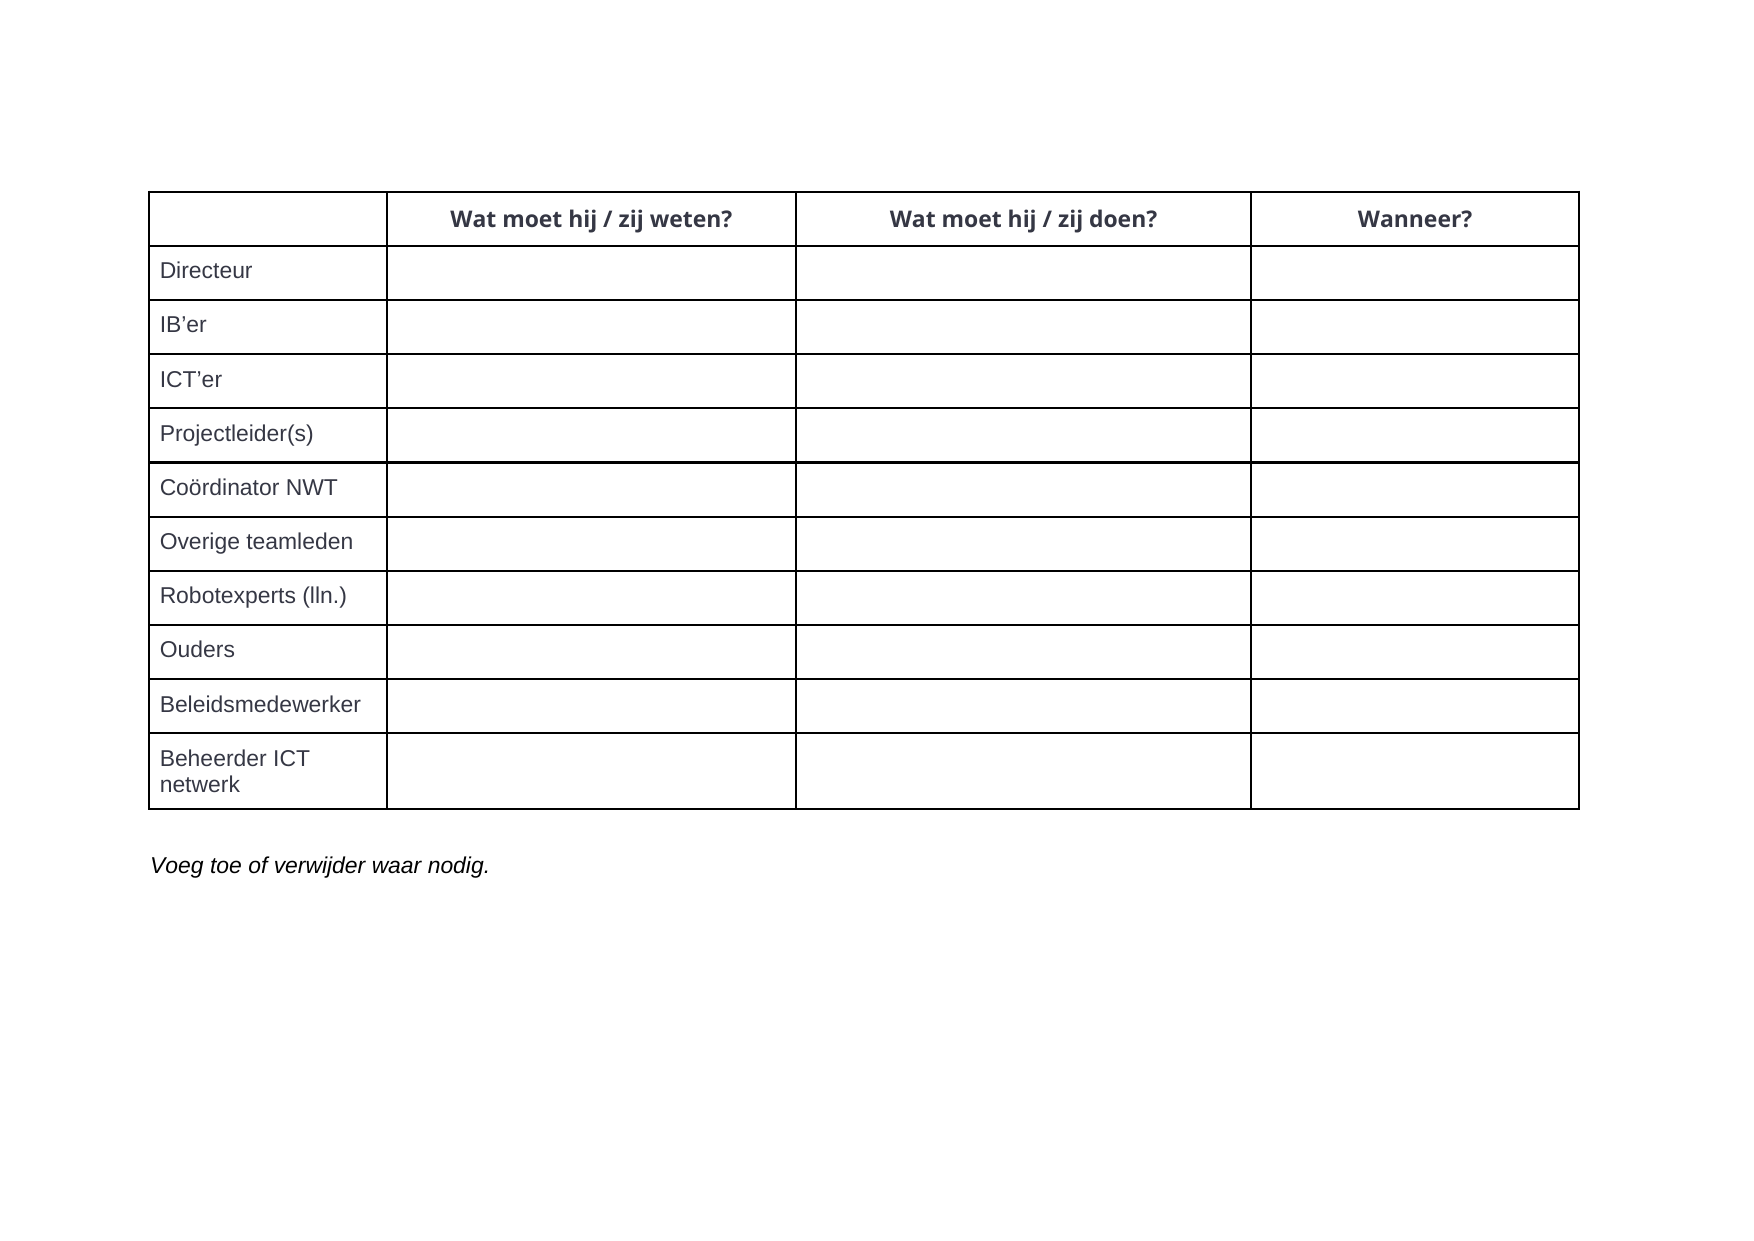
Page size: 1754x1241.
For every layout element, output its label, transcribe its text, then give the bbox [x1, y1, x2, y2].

table_cell Projectleider(s) [150, 409, 386, 461]
table_cell Ouders [150, 626, 386, 678]
table_cell [1252, 355, 1578, 407]
table_cell [388, 734, 795, 808]
table_cell [797, 355, 1250, 407]
table_cell [1252, 518, 1578, 570]
table_cell [1252, 626, 1578, 678]
table_cell [797, 301, 1250, 353]
table_cell [388, 518, 795, 570]
table_cell [1252, 247, 1578, 299]
table_cell Overige teamleden [150, 518, 386, 570]
table_cell IB’er [150, 301, 386, 353]
subtitle Voeg toe of verwijder waar nodig. [150, 852, 1604, 878]
table_cell [388, 572, 795, 624]
table_cell [388, 301, 795, 353]
table_header Wanneer? [1252, 193, 1578, 245]
table_cell [388, 680, 795, 732]
table_cell [1252, 680, 1578, 732]
table_cell [797, 518, 1250, 570]
table_cell [388, 247, 795, 299]
table_cell ICT’er [150, 355, 386, 407]
table_cell [797, 247, 1250, 299]
table_cell [797, 409, 1250, 461]
table_cell [1252, 464, 1578, 516]
table_cell [797, 734, 1250, 808]
table_cell [797, 464, 1250, 516]
table_cell Beheerder ICT netwerk [150, 734, 386, 808]
table_cell [388, 626, 795, 678]
table_cell [797, 572, 1250, 624]
table_cell Beleidsmedewerker [150, 680, 386, 732]
table_cell [1252, 301, 1578, 353]
table_cell Coördinator NWT [150, 464, 386, 516]
table_header Wat moet hij / zij doen? [797, 193, 1250, 245]
table_cell [388, 409, 795, 461]
table_header Wat moet hij / zij weten? [388, 193, 795, 245]
table_cell [1252, 572, 1578, 624]
table_cell Robotexperts (lln.) [150, 572, 386, 624]
table_cell [797, 626, 1250, 678]
table_cell [388, 464, 795, 516]
table_cell Directeur [150, 247, 386, 299]
table_cell [1252, 734, 1578, 808]
table_cell [388, 355, 795, 407]
table_header [150, 193, 386, 245]
table_cell [797, 680, 1250, 732]
table_cell [1252, 409, 1578, 461]
